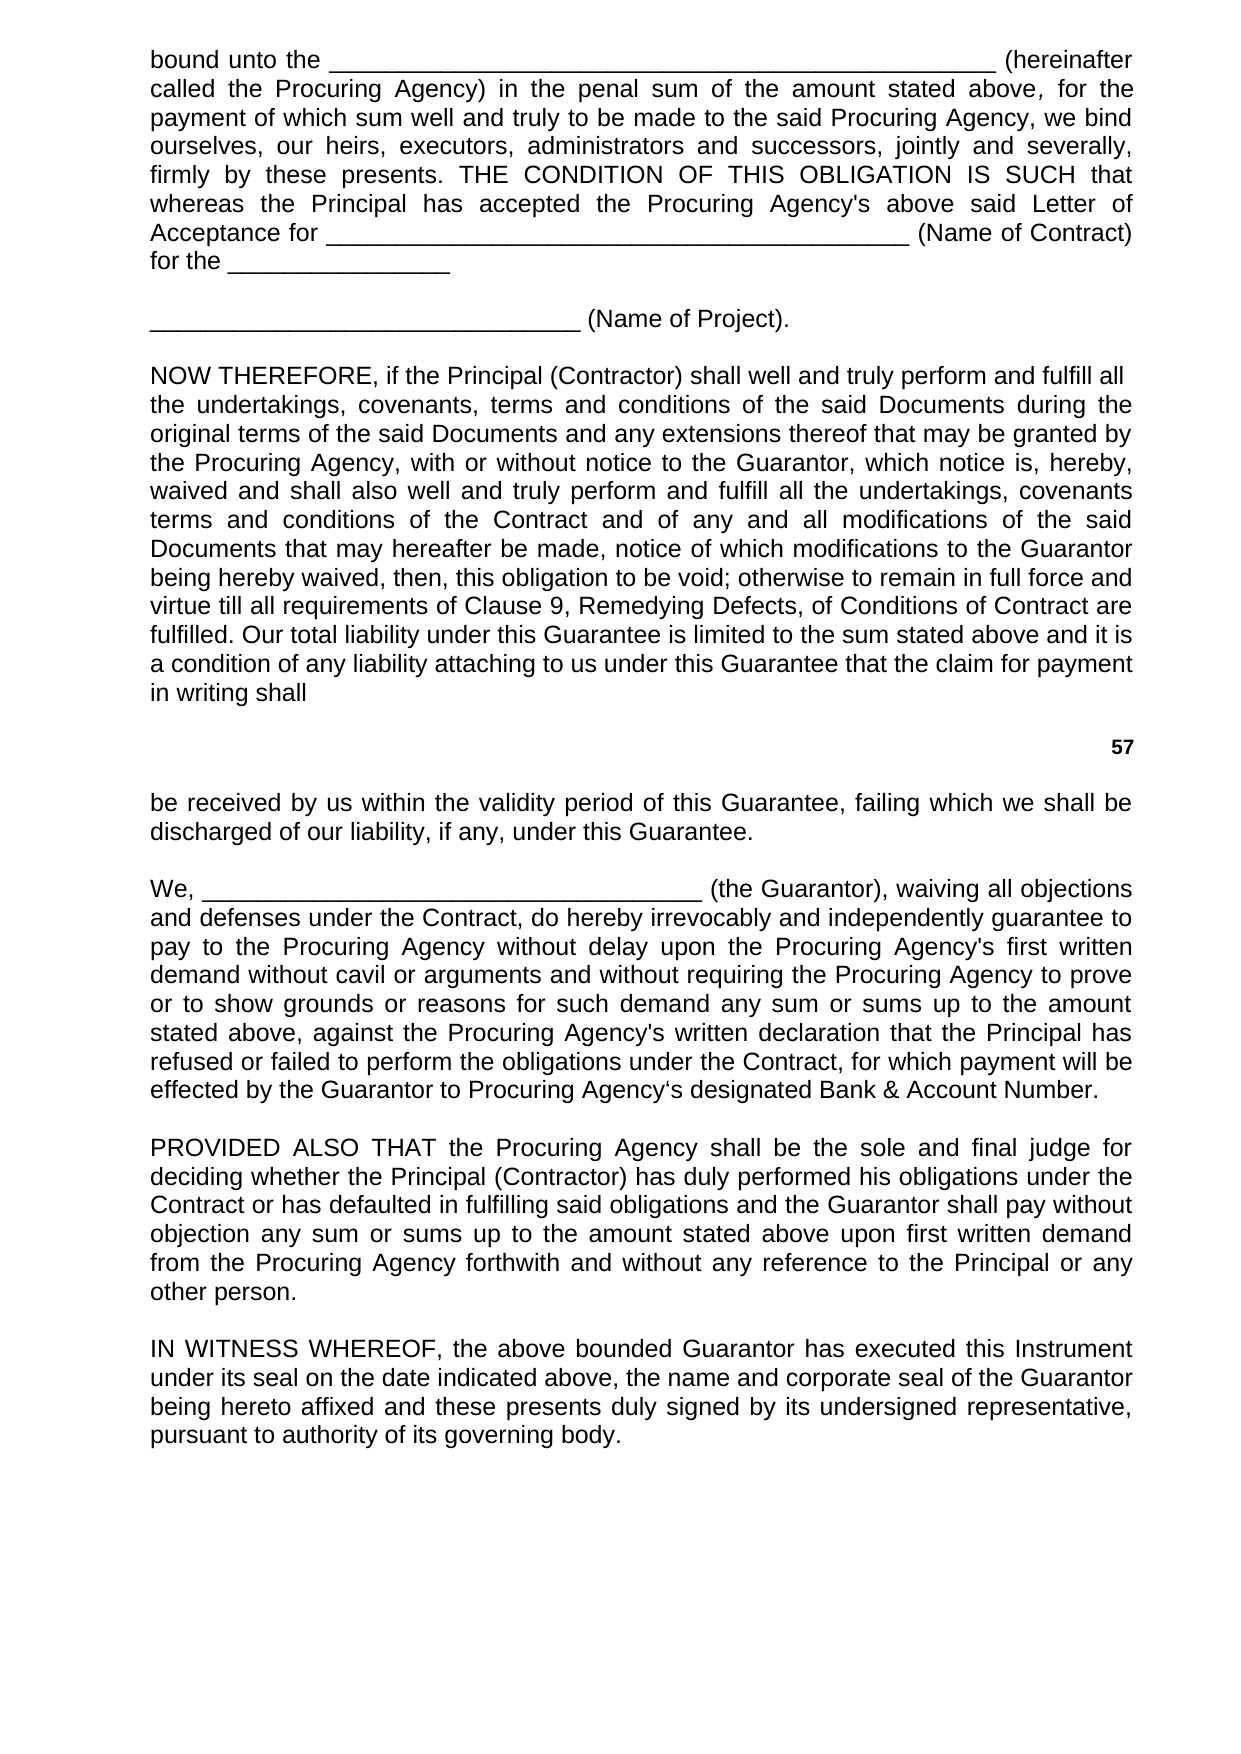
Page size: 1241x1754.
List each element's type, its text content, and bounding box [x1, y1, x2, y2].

text PROVIDED ALSO THAT the Procuring Agency shall be the sole and final judge for deciding whether the Principal (Contractor) has duly performed his obligations under the Contract or has defaulted in fulfilling said obligations and the Guarantor shall pay without objection any sum or sums up to the amount stated above upon first written demand from the Procuring Agency forthwith and without any reference to the Principal or any other person. [150, 1133, 1134, 1305]
text the undertakings, covenants, terms and conditions of the said Documents during the original terms of the said Documents and any extensions thereof that may be granted by the Procuring Agency, with or without notice to the Guarantor, which notice is, hereby, waived and shall also well and truly perform and fulfill all the undertakings, covenants terms and conditions of the Contract and of any and all modifications of the said Documents that may hereafter be made, notice of which modifications to the Guarantor being hereby waived, then, this obligation to be void; otherwise to remain in full force and virtue till all requirements of Clause 9, Remedying Defects, of Conditions of Contract are fulfilled. Our total liability under this Guarantee is limited to the sum stated above and it is a condition of any liability attaching to us under this Guarantee that the claim for payment in writing shall [150, 390, 1134, 706]
text 57 [150, 735, 1134, 759]
text IN WITNESS WHEREOF, the above bounded Guarantor has executed this Instrument under its seal on the date indicated above, the name and corporate seal of the Guarantor being hereto affixed and these presents duly signed by its undersigned representative, pursuant to authority of its governing body. [150, 1334, 1134, 1449]
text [150, 45, 1134, 275]
text be received by us within the validity period of this Guarantee, failing which we shall be discharged of our liability, if any, under this Guarantee. [150, 788, 1134, 845]
text NOW THEREFORE, if the Principal (Contractor) shall well and truly perform and fulfill all [150, 361, 1134, 390]
text _______________________________ (Name of Project). [150, 304, 1134, 332]
text We, ____________________________________ (the Guarantor), waiving all objections and defenses under the Contract, do hereby irrevocably and independently guarantee to pay to the Procuring Agency without delay upon the Procuring Agency's first written demand without cavil or arguments and without requiring the Procuring Agency to prove or to show grounds or reasons for such demand any sum or sums up to the amount stated above, against the Procuring Agency's written declaration that the Principal has refused or failed to perform the obligations under the Contract, for which payment will be effected by the Guarantor to Procuring Agency‘s designated Bank & Account Number. [150, 874, 1134, 1104]
